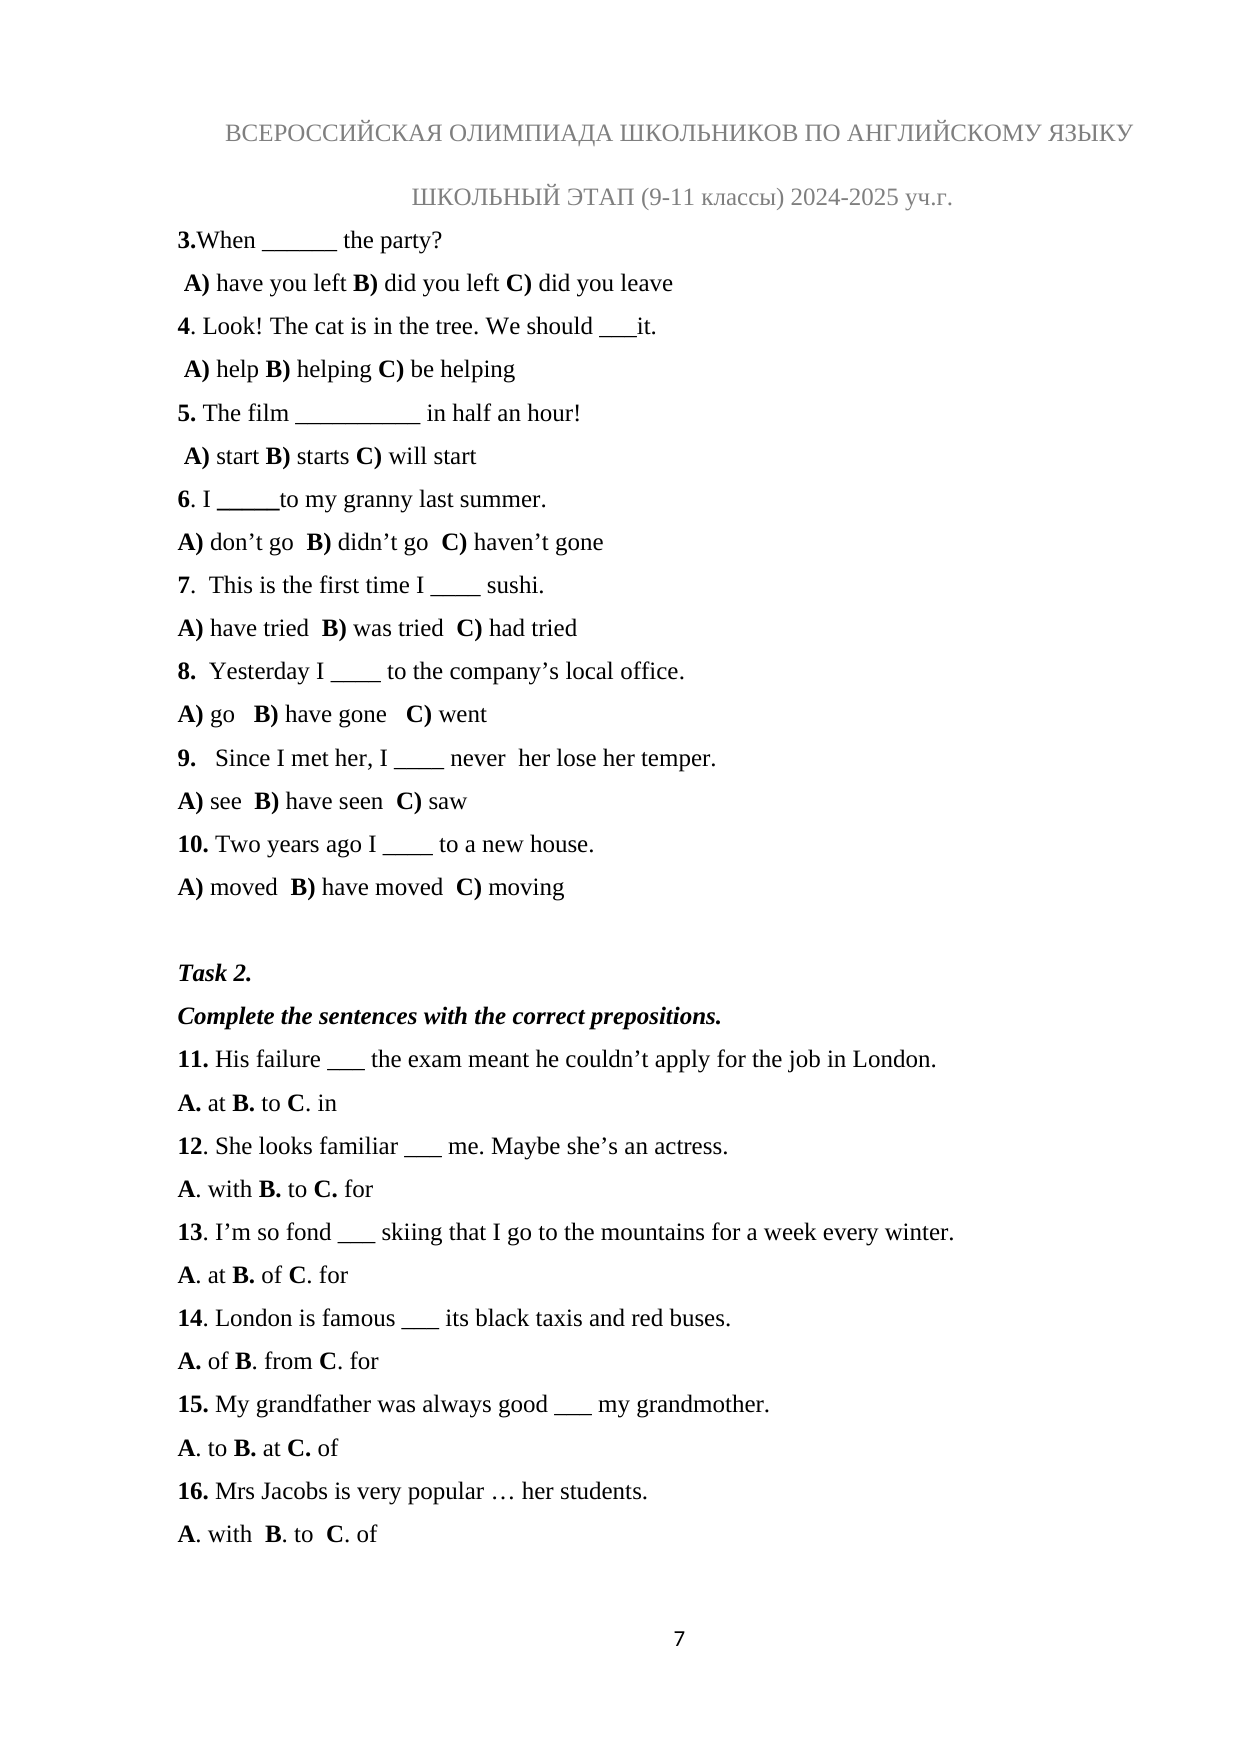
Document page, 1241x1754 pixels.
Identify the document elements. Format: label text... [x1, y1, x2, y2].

text A) start B) starts C) will start [177, 441, 1181, 469]
text A) go B) have gone C) went 9. Since I met her, I ____ never her lose her temper. [177, 699, 1181, 771]
text A) moved B) have moved C) moving [177, 872, 1181, 901]
text ВСЕРОССИЙСКАЯ ОЛИМПИАДА ШКОЛЬНИКОВ ПО АНГЛИЙСКОМУ ЯЗЫКУ [177, 118, 1181, 147]
text 5. The film __________ in half an hour! [177, 398, 1181, 426]
text 4. Look! The cat is in the tree. We should ___it. [177, 311, 1181, 340]
text A) have tried B) was tried C) had tried [177, 613, 1181, 642]
text 6. I _____to my granny last summer. [177, 484, 1181, 513]
text A. at В. of С. for [177, 1260, 1181, 1289]
text A) don’t go B) didn’t go C) haven’t gone [177, 527, 1181, 556]
text 7. This is the first time I ____ sushi. [177, 570, 1181, 599]
text ШКОЛЬНЫЙ ЭТАП (9-11 классы) 2024-2025 уч.г. [177, 182, 1181, 211]
text A. with В. to С. for [177, 1174, 1181, 1203]
text A. of В. from С. for [177, 1346, 1181, 1375]
text 14. London is famous ___ its black taxis and red buses. [177, 1303, 1181, 1332]
text 15. My grandfather was always good ___ my grandmother. [177, 1389, 1181, 1418]
text 10. Two years ago I ____ to a new house. [177, 829, 1181, 858]
text 16. Mrs Jacobs is very popular … her students. [177, 1476, 1181, 1504]
text Complete the sentences with the correct prepositions. [177, 1001, 1181, 1030]
text 13. I’m so fond ___ skiing that I go to the mountains for a week every winter. [177, 1217, 1181, 1246]
text Task 2. [177, 958, 1181, 987]
text A. with B. to C. of [177, 1519, 1181, 1548]
text 11. His failure ___ the exam meant he couldn’t apply for the job in London. [177, 1044, 1181, 1073]
text A) see B) have seen C) saw [177, 786, 1181, 814]
text A) have you left B) did you left C) did you leave [177, 268, 1181, 297]
text A) help B) helping C) be helping [177, 354, 1181, 383]
text A. at В. to С. in [177, 1088, 1181, 1116]
text 3.When ______ the party? [177, 225, 1181, 254]
text 12. She looks familiar ___ me. Maybe she’s an actress. [177, 1131, 1181, 1159]
text 8. Yesterday I ____ to the company’s local office. [177, 656, 1181, 685]
text A. to В. at С. of [177, 1433, 1181, 1461]
